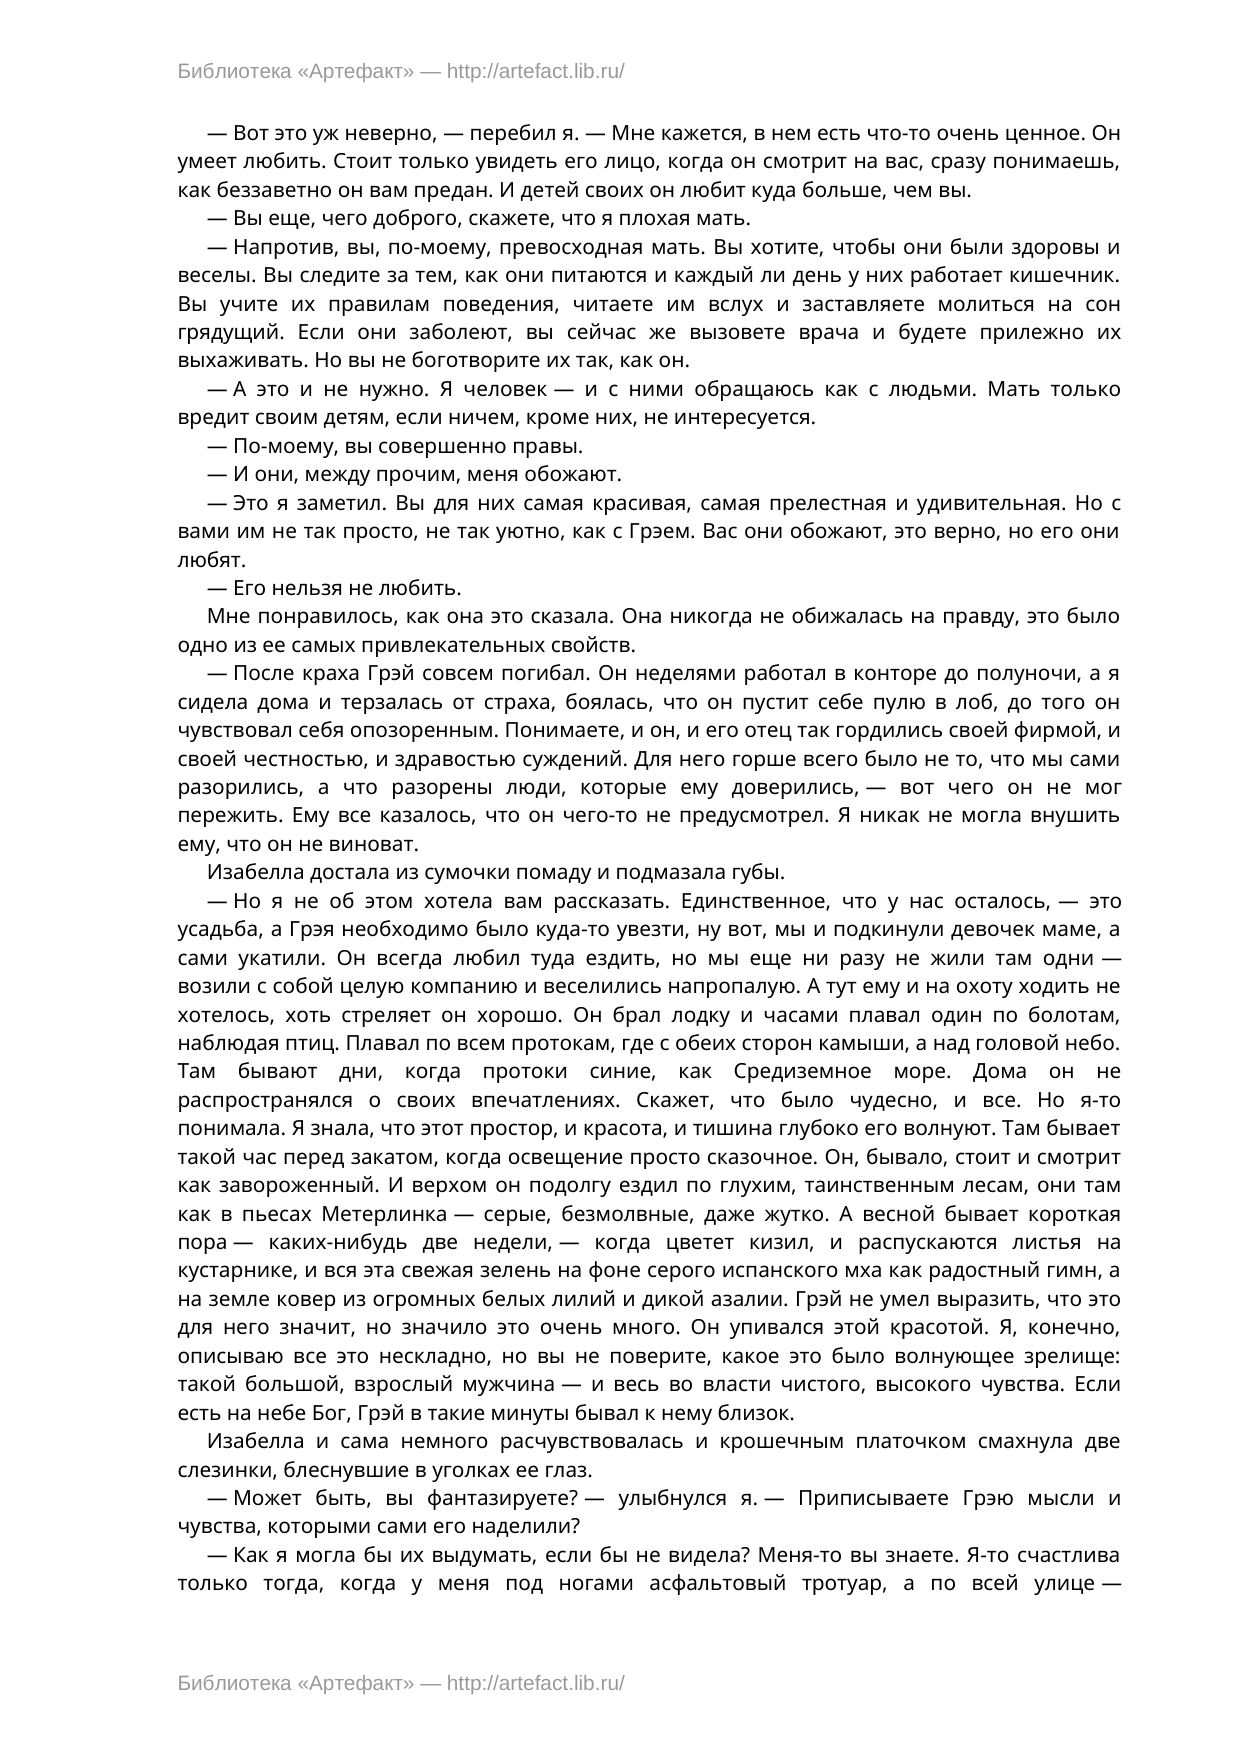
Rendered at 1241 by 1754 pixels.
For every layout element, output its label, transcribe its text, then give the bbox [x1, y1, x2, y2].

text — Его нельзя не любить. [177, 573, 1122, 602]
text — Но я не об этом хотела вам рассказать. Единственное, что у нас осталось, — это усадьба, а Грэя необходимо было куда-то увезти, ну вот, мы и подкинули девочек маме, а сами укатили. Он всегда любил туда ездить, но мы еще ни разу не жили там одни — возили с собой целую компанию и веселились напропалую. А тут ему и на охоту ходить не хотелось, хоть стреляет он хорошо. Он брал лодку и часами плавал один по болотам, наблюдая птиц. Плавал по всем протокам, где с обеих сторон камыши, а над головой небо. Там бывают дни, когда протоки синие, как Средиземное море. Дома он не распространялся о своих впечатлениях. Скажет, что было чудесно, и все. Но я-то понимала. Я знала, что этот простор, и красота, и тишина глубоко его волнуют. Там бывает такой час перед закатом, когда освещение просто сказочное. Он, бывало, стоит и смотрит как завороженный. И верхом он подолгу ездил по глухим, таинственным лесам, они там как в пьесах Метерлинка — серые, безмолвные, даже жутко. А весной бывает короткая пора — каких-нибудь две недели, — когда цветет кизил, и распускаются листья на кустарнике, и вся эта свежая зелень на фоне серого испанского мха как радостный гимн, а на земле ковер из огромных белых лилий и дикой азалии. Грэй не умел выразить, что это для него значит, но значило это очень много. Он упивался этой красотой. Я, конечно, описываю все это нескладно, но вы не поверите, какое это было волнующее зрелище: такой большой, взрослый мужчина — и весь во власти чистого, высокого чувства. Если есть на небе Бог, Грэй в такие минуты бывал к нему близок. [177, 886, 1122, 1426]
text — Это я заметил. Вы для них самая красивая, самая прелестная и удивительная. Но с вами им не так просто, не так уютно, как с Грэем. Вас они обожают, это верно, но его они любят. [177, 488, 1122, 573]
text — Может быть, вы фантазируете? — улыбнулся я. — Приписываете Грэю мысли и чувства, которыми сами его наделили? [177, 1483, 1122, 1540]
text Изабелла и сама немного расчувствовалась и крошечным платочком смахнула две слезинки, блеснувшие в уголках ее глаз. [177, 1426, 1122, 1483]
text — А это и не нужно. Я человек — и с ними обращаюсь как с людьми. Мать только вредит своим детям, если ничем, кроме них, не интересуется. [177, 374, 1122, 431]
text — Напротив, вы, по-моему, превосходная мать. Вы хотите, чтобы они были здоровы и веселы. Вы следите за тем, как они питаются и каждый ли день у них работает кишечник. Вы учите их правилам поведения, читаете им вслух и заставляете молиться на сон грядущий. Если они заболеют, вы сейчас же вызовете врача и будете прилежно их выхаживать. Но вы не боготворите их так, как он. [177, 232, 1122, 374]
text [177, 1540, 1122, 1597]
text Изабелла достала из сумочки помаду и подмазала губы. [177, 857, 1122, 886]
text — И они, между прочим, меня обожают. [177, 459, 1122, 488]
text — По-моему, вы совершенно правы. [177, 431, 1122, 459]
text — Вы еще, чего доброго, скажете, что я плохая мать. [177, 203, 1122, 232]
text Мне понравилось, как она это сказала. Она никогда не обижалась на правду, это было одно из ее самых привлекательных свойств. [177, 602, 1122, 658]
text — Вот это уж неверно, — перебил я. — Мне кажется, в нем есть что-то очень ценное. Он умеет любить. Стоит только увидеть его лицо, когда он смотрит на вас, сразу понимаешь, как беззаветно он вам предан. И детей своих он любит куда больше, чем вы. [177, 118, 1122, 203]
text — После краха Грэй совсем погибал. Он неделями работал в конторе до полуночи, а я сидела дома и терзалась от страха, боялась, что он пустит себе пулю в лоб, до того он чувствовал себя опозоренным. Понимаете, и он, и его отец так гордились своей фирмой, и своей честностью, и здравостью суждений. Для него горше всего было не то, что мы сами разорились, а что разорены люди, которые ему доверились, — вот чего он не мог пережить. Ему все казалось, что он чего-то не предусмотрел. Я никак не могла внушить ему, что он не виноват. [177, 658, 1122, 857]
